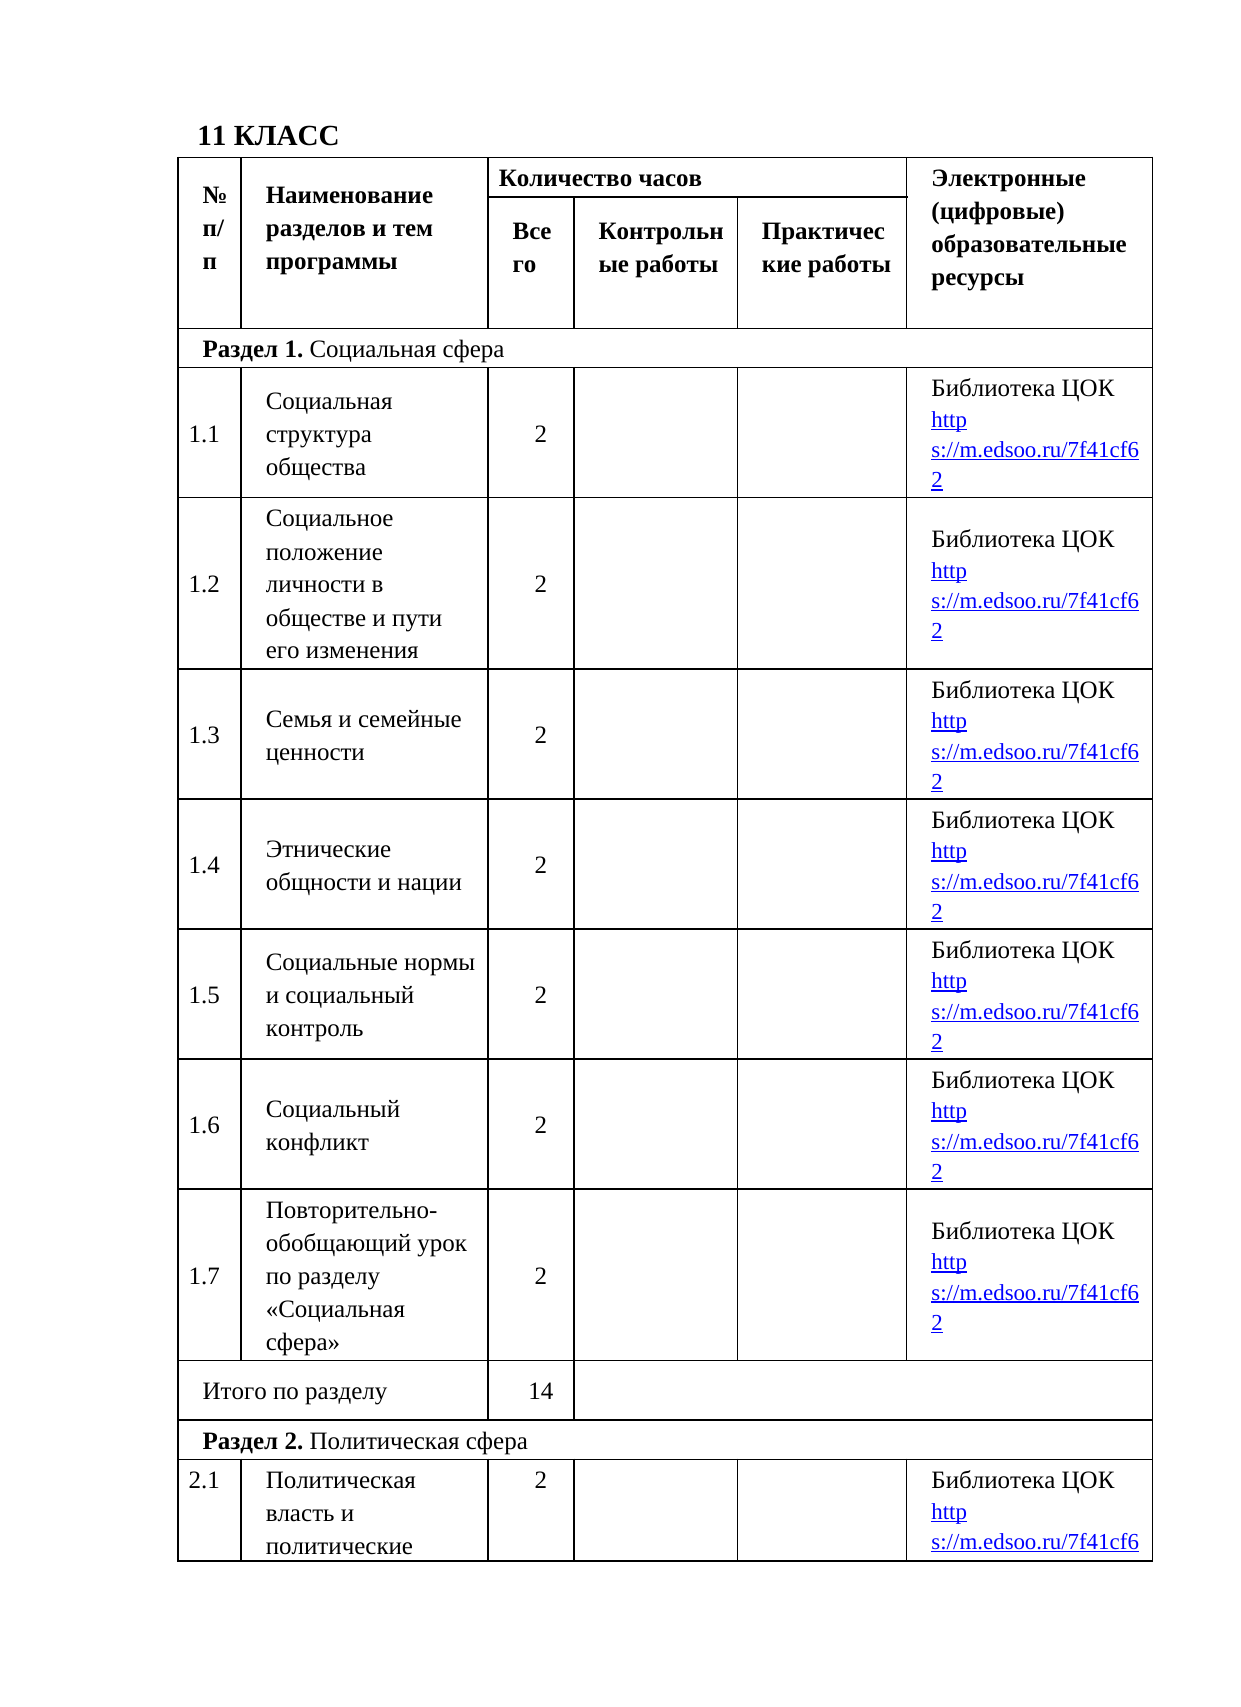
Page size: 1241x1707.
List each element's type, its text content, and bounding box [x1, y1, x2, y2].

table_cell Библиотека ЦОК https://m.edsoo.ru/7f41cf62 [907, 368, 1152, 497]
table_cell [738, 1460, 906, 1560]
table_cell Библиотека ЦОК https://m.edsoo.ru/7f41cf62 [907, 800, 1152, 928]
table_cell 1.3 [179, 670, 240, 798]
table_cell 2 [489, 368, 573, 497]
table_cell Библиотека ЦОК https://m.edsoo.ru/7f41cf62 [907, 498, 1152, 668]
table_cell [575, 1361, 1152, 1419]
table_cell Библиотека ЦОК https://m.edsoo.ru/7f41cf62 [907, 670, 1152, 798]
table_cell 2 [489, 800, 573, 928]
table_cell Повторительно-обобщающий урок по разделу «Социальная сфера» [242, 1190, 487, 1360]
table_cell 1.2 [179, 498, 240, 668]
table_cell Библиотека ЦОК https://m.edsoo.ru/7f41cf62 [907, 1060, 1152, 1188]
table_cell 14 [489, 1361, 573, 1419]
table_header Электронные (цифровые) образовательные ресурсы [907, 158, 1152, 327]
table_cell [242, 1460, 487, 1560]
table_header Наименование разделов и тем программы [242, 158, 487, 327]
table_cell Социальное положение личности в обществе и пути его изменения [242, 498, 487, 668]
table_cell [907, 1460, 1152, 1560]
table_cell 2 [489, 670, 573, 798]
table_cell Семья и семейные ценности [242, 670, 487, 798]
table_cell 2.1 [179, 1460, 240, 1560]
table_cell 1.1 [179, 368, 240, 497]
table_cell [575, 498, 737, 668]
table_cell [575, 1060, 737, 1188]
table_cell Всего [489, 198, 573, 327]
table_cell 2 [489, 1060, 573, 1188]
table_cell [575, 800, 737, 928]
table_cell [575, 930, 737, 1058]
table_cell [575, 1190, 737, 1360]
table_cell Раздел 2. Политическая сфера [179, 1421, 1152, 1458]
table_cell 1.7 [179, 1190, 240, 1360]
table_cell [738, 1060, 906, 1188]
table_cell [738, 498, 906, 668]
table_cell [575, 368, 737, 497]
table_cell [738, 930, 906, 1058]
table_cell 2 [489, 1460, 573, 1560]
table_cell 2 [489, 1190, 573, 1360]
table_cell 1.5 [179, 930, 240, 1058]
table_cell Раздел 1. Социальная сфера [179, 329, 1152, 367]
table_cell Библиотека ЦОК https://m.edsoo.ru/7f41cf62 [907, 930, 1152, 1058]
table_cell [575, 1460, 737, 1560]
table_cell Практические работы [738, 198, 906, 327]
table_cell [907, 1190, 1152, 1360]
table_cell 1.6 [179, 1060, 240, 1188]
table_header Количество часов [489, 158, 906, 196]
table_cell [738, 670, 906, 798]
table_cell 2 [489, 930, 573, 1058]
table_cell Этнические общности и нации [242, 800, 487, 928]
table_cell Итого по разделу [179, 1361, 487, 1419]
table_cell [575, 670, 737, 798]
table_cell Социальный конфликт [242, 1060, 487, 1188]
table_header № п/п [179, 158, 240, 327]
table_cell 1.4 [179, 800, 240, 928]
table_cell [738, 368, 906, 497]
table_cell 2 [489, 498, 573, 668]
table_cell Социальные нормы и социальный контроль [242, 930, 487, 1058]
table_cell Социальная структура общества [242, 368, 487, 497]
table_cell [738, 1190, 906, 1360]
table_cell Контрольные работы [575, 198, 737, 327]
table_cell [738, 800, 906, 928]
text 11 КЛАСС [190, 118, 1152, 152]
